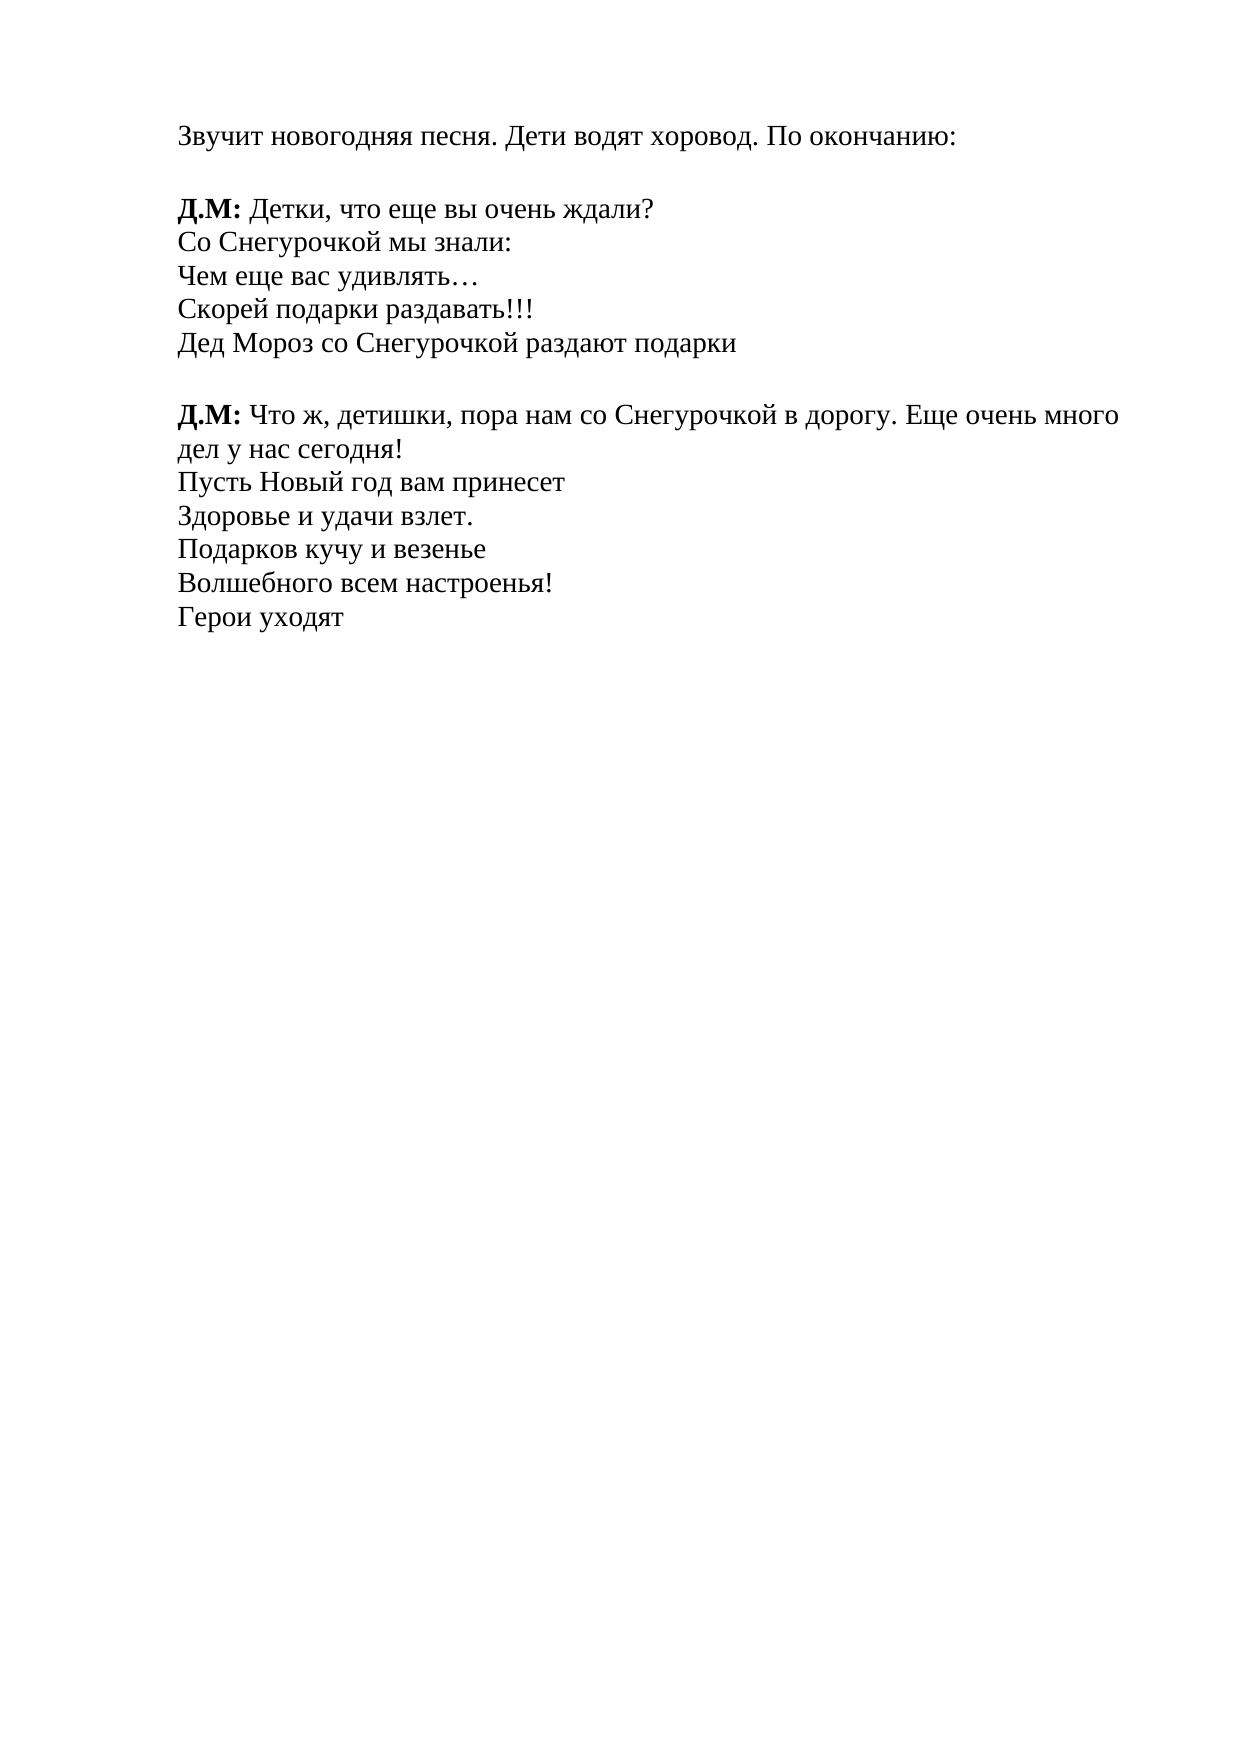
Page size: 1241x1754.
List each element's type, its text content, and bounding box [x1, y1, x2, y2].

text Д.М: Что ж, детишки, пора нам со Снегурочкой в дорогу. Еще очень много дел у нас сегодня! Пусть Новый год вам принесет Здоровье и удачи взлет. Подарков кучу и везенье Волшебного всем настроенья! Герои уходят [177, 397, 1152, 632]
text Д.М: Детки, что еще вы очень ждали? Со Снегурочкой мы знали: Чем еще вас удивлять… Скорей подарки раздавать!!! Дед Мороз со Снегурочкой раздают подарки [177, 191, 1152, 358]
text Звучит новогодняя песня. Дети водят хоровод. По окончанию: [177, 118, 1152, 152]
